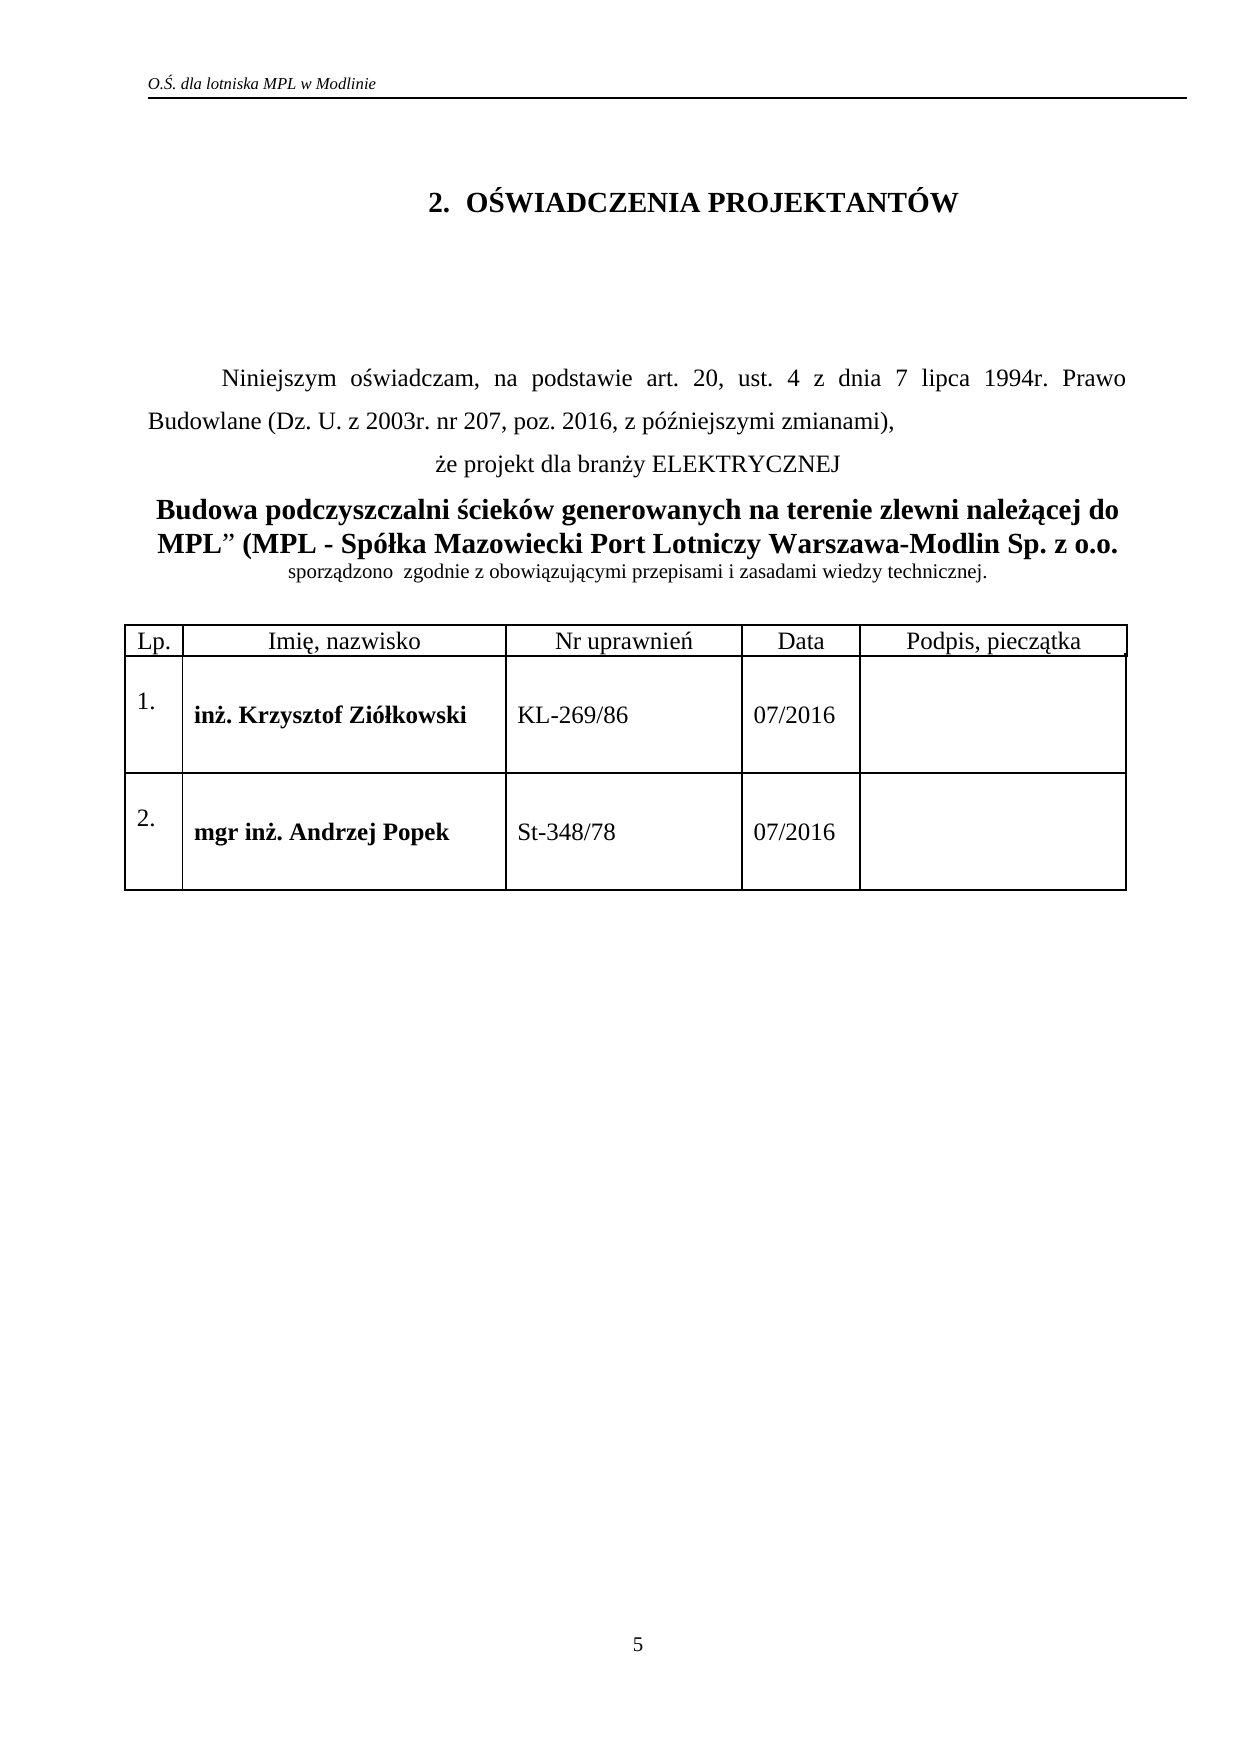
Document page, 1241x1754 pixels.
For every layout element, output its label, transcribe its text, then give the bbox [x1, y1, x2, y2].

text sporządzono zgodnie z obowiązującymi przepisami i zasadami wiedzy technicznej. [148, 559, 1128, 583]
table_header Data [743, 626, 859, 655]
table_cell 07/2016 [743, 657, 859, 772]
table_header Nr uprawnień [507, 626, 741, 655]
table_cell 2. [126, 774, 182, 889]
text Budowa podczyszczalni ścieków generowanych na terenie zlewni należącej do MPL” (MPL - Spółka Mazowiecki Port Lotniczy Warszawa-Modlin Sp. z o.o. [148, 492, 1128, 559]
table_cell [861, 657, 1125, 772]
table_cell St-348/78 [507, 774, 741, 889]
table_header Lp. [126, 626, 182, 655]
table_header Podpis, pieczątka [861, 626, 1126, 655]
table_header Imię, nazwisko [184, 626, 505, 655]
subtitle OŚWIADCZENIA PROJEKTANTÓW [259, 185, 1128, 219]
table_cell mgr inż. Andrzej Popek [183, 774, 505, 889]
table_cell [861, 774, 1125, 889]
table_cell 07/2016 [743, 774, 859, 889]
text że projekt dla branży ELEKTRYCZNEJ [148, 449, 1128, 478]
text Niniejszym oświadczam, na podstawie art. 20, ust. 4 z dnia 7 lipca 1994r. Prawo Budowlane (Dz. U. z 2003r. nr 207, poz. 2016, z późniejszymi zmianami), [148, 363, 1128, 435]
table_cell KL-269/86 [507, 657, 741, 772]
table_cell 1. [126, 657, 182, 772]
table_cell inż. Krzysztof Ziółkowski [183, 657, 505, 772]
